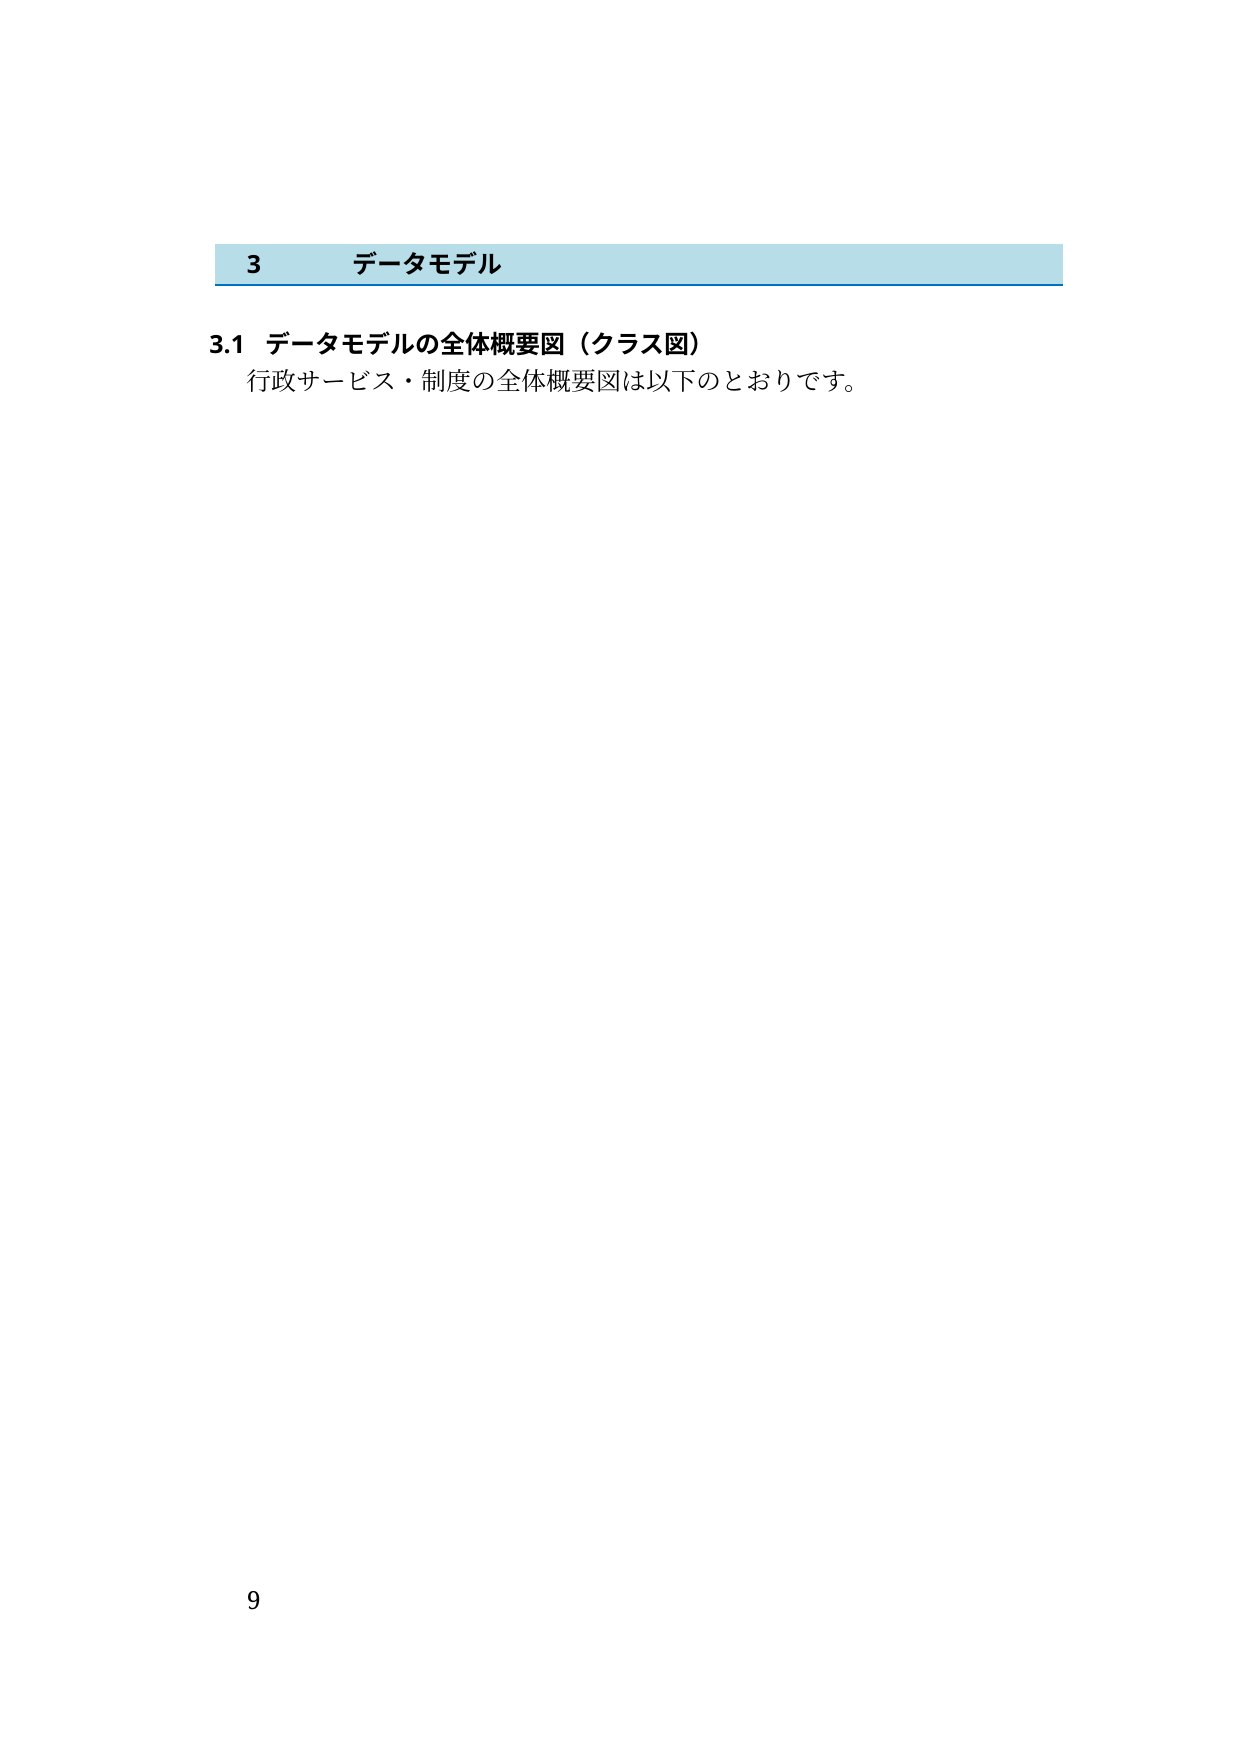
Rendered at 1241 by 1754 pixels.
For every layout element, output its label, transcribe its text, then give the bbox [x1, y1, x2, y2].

text 行政サービス・制度の全体概要図は以下のとおりです。 [215, 361, 1063, 398]
subtitle データモデル [215, 244, 1063, 284]
subtitle データモデルの全体概要図（クラス図） [177, 323, 1063, 361]
